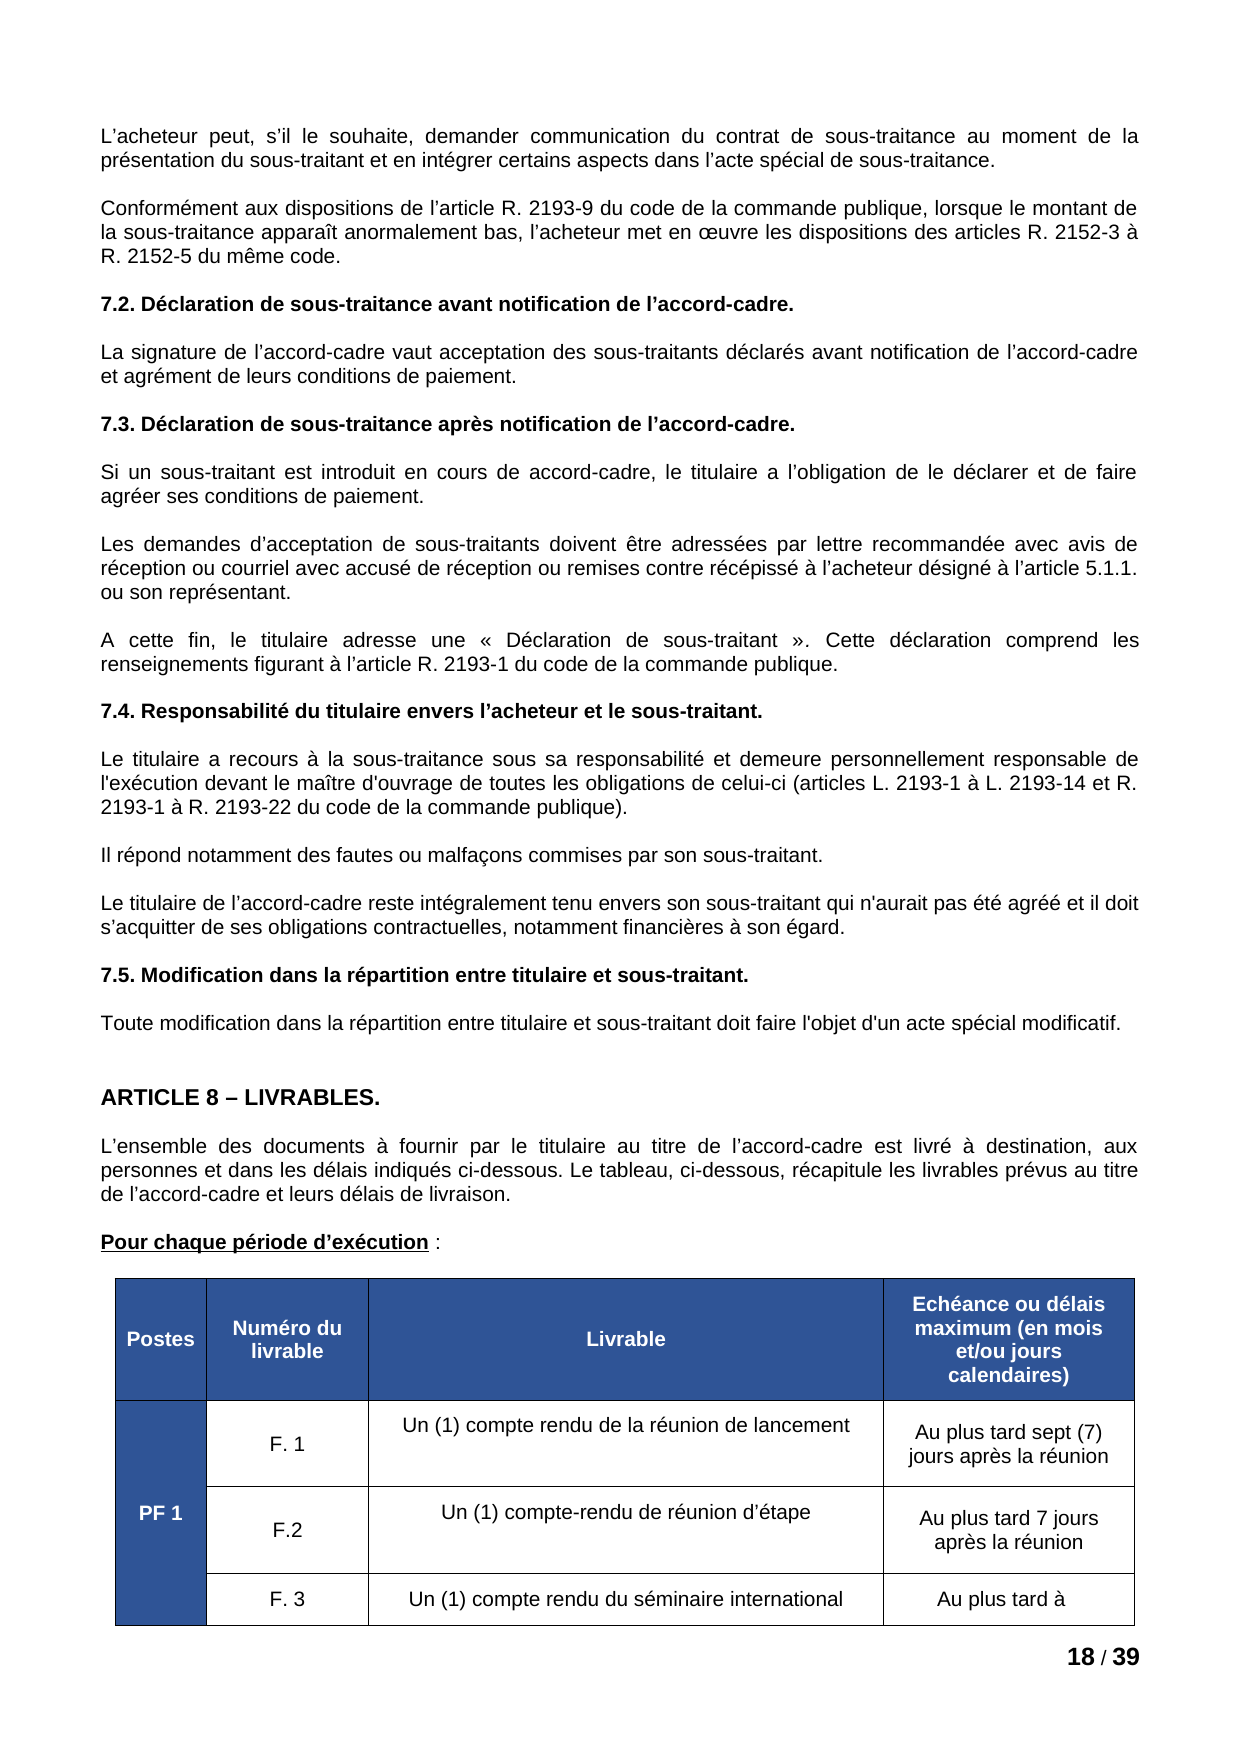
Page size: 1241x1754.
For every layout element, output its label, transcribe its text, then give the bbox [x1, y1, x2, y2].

text Si un sous-traitant est introduit en cours de accord-cadre, le titulaire a l’obligation de le déclarer et de faire agréer ses conditions de paiement. [100, 460, 1140, 508]
table_cell F. 3 [207, 1574, 368, 1625]
text Les demandes d’acceptation de sous-traitants doivent être adressées par lettre recommandée avec avis de réception ou courriel avec accusé de réception ou remises contre récépissé à l’acheteur désigné à l’article 5.1.1. ou son représentant. [100, 532, 1140, 603]
table_header Postes [116, 1279, 206, 1400]
subtitle 7.3. Déclaration de sous-traitance après notification de l’accord-cadre. [100, 412, 1140, 436]
table_cell PF 1 [116, 1401, 206, 1625]
subtitle ARTICLE 8 – LIVRABLES. [100, 1084, 1140, 1110]
table_cell F. 1 [207, 1401, 368, 1486]
table_cell Au plus tard sept (7) jours après la réunion [884, 1401, 1134, 1486]
table_cell Un (1) compte-rendu de réunion d’étape [369, 1487, 883, 1573]
table_header Echéance ou délais maximum (en mois et/ou jours calendaires) [884, 1279, 1134, 1400]
table_cell Au plus tard 7 jours après la réunion [884, 1487, 1134, 1573]
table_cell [884, 1574, 1134, 1625]
text A cette fin, le titulaire adresse une « Déclaration de sous-traitant ». Cette déclaration comprend les renseignements figurant à l’article R. 2193-1 du code de la commande publique. [100, 627, 1140, 675]
text L’ensemble des documents à fournir par le titulaire au titre de l’accord-cadre est livré à destination, aux personnes et dans les délais indiqués ci-dessous. Le tableau, ci-dessous, récapitule les livrables prévus au titre de l’accord-cadre et leurs délais de livraison. [100, 1134, 1140, 1206]
text Le titulaire de l’accord-cadre reste intégralement tenu envers son sous-traitant qui n'aurait pas été agréé et il doit s’acquitter de ses obligations contractuelles, notamment financières à son égard. [100, 891, 1140, 939]
text Il répond notamment des fautes ou malfaçons commises par son sous-traitant. [100, 843, 1140, 867]
text Pour chaque période d’exécution : [100, 1230, 1140, 1254]
text Le titulaire a recours à la sous-traitance sous sa responsabilité et demeure personnellement responsable de l'exécution devant le maître d'ouvrage de toutes les obligations de celui-ci (articles L. 2193-1 à L. 2193-14 et R. 2193-1 à R. 2193-22 du code de la commande publique). [100, 747, 1140, 819]
subtitle 7.2. Déclaration de sous-traitance avant notification de l’accord-cadre. [100, 292, 1140, 316]
table_cell F.2 [207, 1487, 368, 1573]
text Toute modification dans la répartition entre titulaire et sous-traitant doit faire l'objet d'un acte spécial modificatif. [100, 1011, 1140, 1035]
subtitle 7.5. Modification dans la répartition entre titulaire et sous-traitant. [100, 963, 1140, 987]
table_header Livrable [369, 1279, 883, 1400]
table_header Numéro du livrable [207, 1279, 368, 1400]
text L’acheteur peut, s’il le souhaite, demander communication du contrat de sous-traitance au moment de la présentation du sous-traitant et en intégrer certains aspects dans l’acte spécial de sous-traitance. [100, 124, 1140, 172]
table_cell Un (1) compte rendu de la réunion de lancement [369, 1401, 883, 1486]
text La signature de l’accord-cadre vaut acceptation des sous-traitants déclarés avant notification de l’accord-cadre et agrément de leurs conditions de paiement. [100, 340, 1140, 388]
text Conformément aux dispositions de l’article R. 2193-9 du code de la commande publique, lorsque le montant de la sous-traitance apparaît anormalement bas, l’acheteur met en œuvre les dispositions des articles R. 2152-3 à R. 2152-5 du même code. [100, 196, 1140, 268]
subtitle 7.4. Responsabilité du titulaire envers l’acheteur et le sous-traitant. [100, 699, 1140, 723]
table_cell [369, 1574, 883, 1625]
